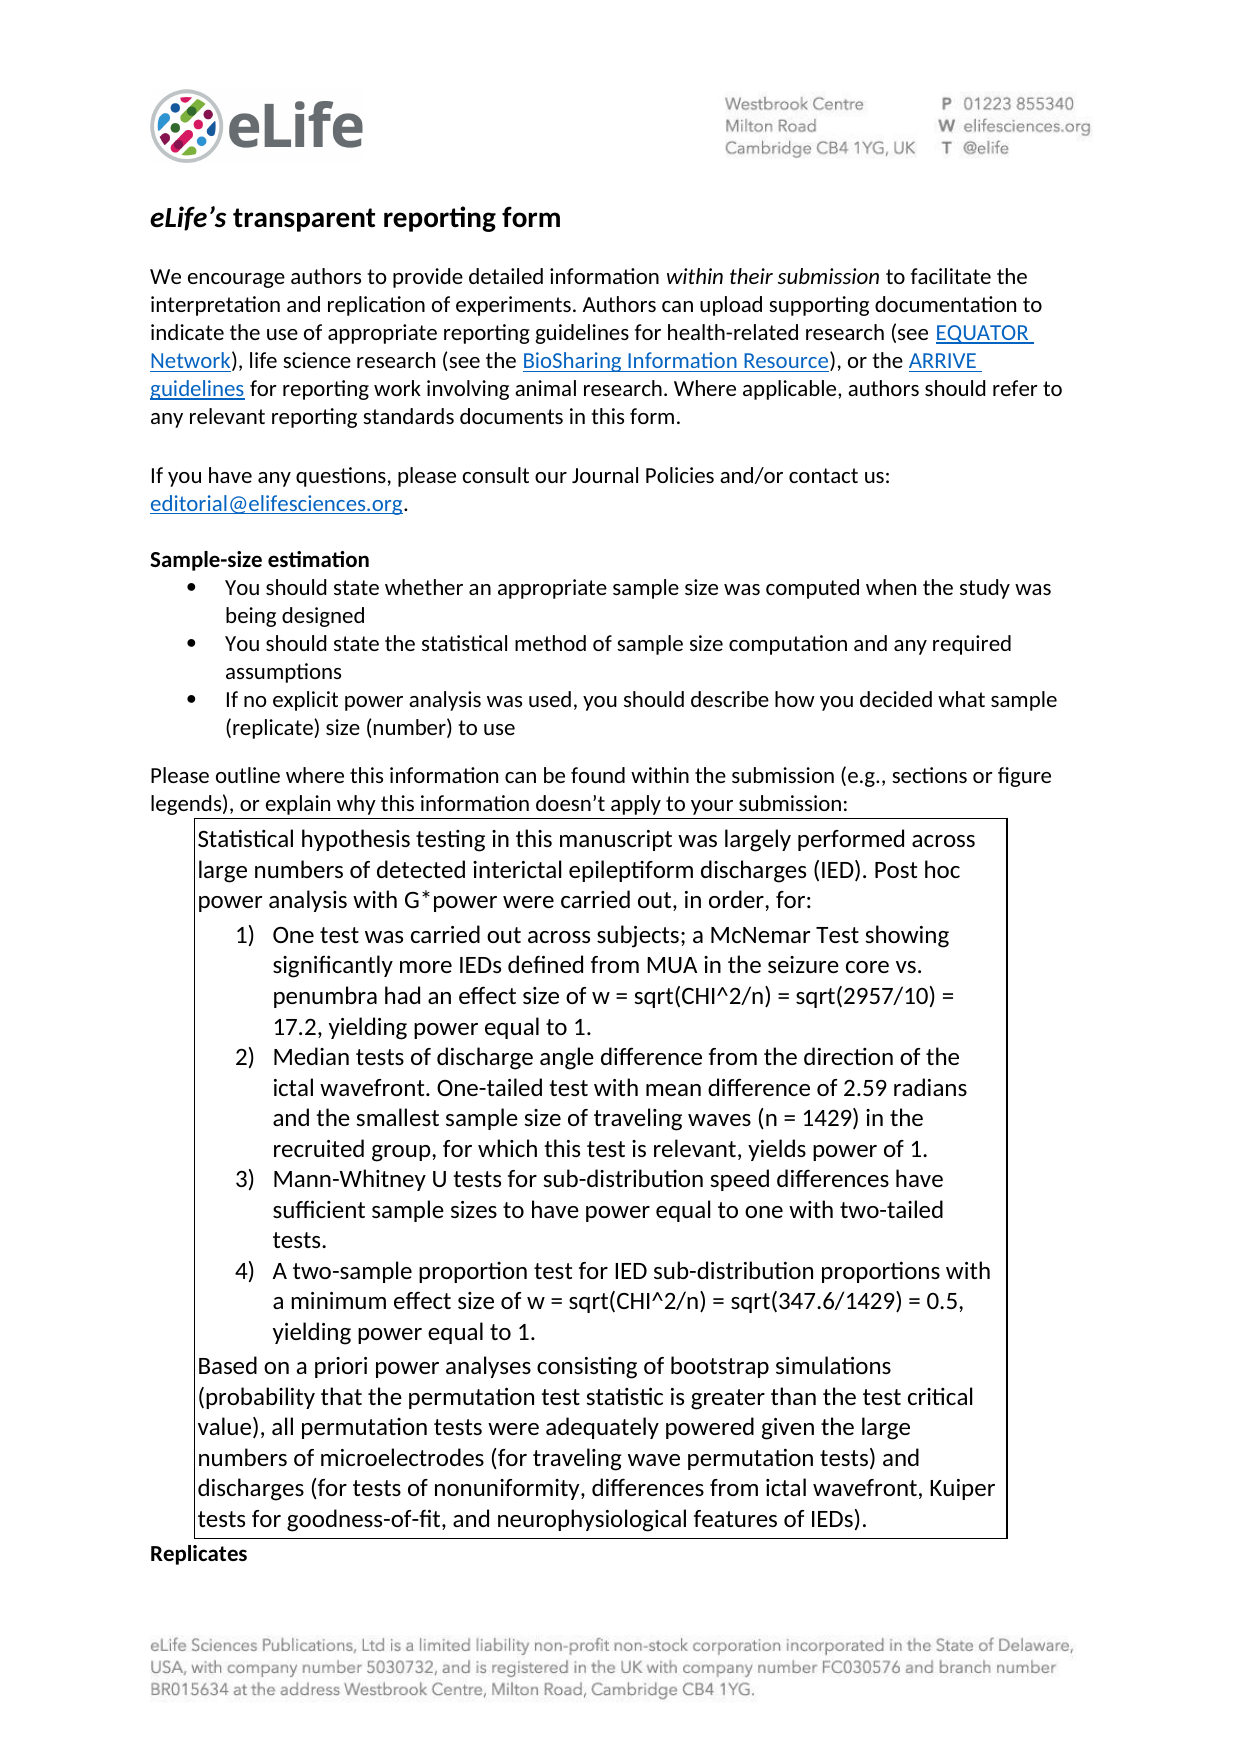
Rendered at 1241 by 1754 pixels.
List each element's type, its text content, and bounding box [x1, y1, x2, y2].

text Please outline where this information can be found within the submission (e.g., sections or figure legends), or explain why this information doesn’t apply to your submission: [150, 761, 1090, 817]
text Sample-size estimation [150, 545, 1090, 573]
picture [0, 1593, 1241, 1713]
list You should state the statistical method of sample size computation and any required assumptions [187, 629, 1090, 685]
text eLife’s transparent reporting form [150, 199, 1090, 234]
text Replicates [150, 846, 1090, 1567]
list You should state whether an appropriate sample size was computed when the study was being designed [187, 573, 1090, 629]
text We encourage authors to provide detailed information within their submission to facilitate the interpretation and replication of experiments. Authors can upload supporting documentation to indicate the use of appropriate reporting guidelines for health-related research (see EQUATOR Network), life science research (see the BioSharing Information Resource), or the ARRIVE guidelines for reporting work involving animal research. Where applicable, authors should refer to any relevant reporting standards documents in this form. [150, 262, 1090, 430]
list One test was carried out across subjects; a McNemar Test showing significantly more IEDs defined from MUA in the seizure core vs. penumbra had an effect size of w = sqrt(CHI^2/n) = sqrt(2957/10) = 17.2, yielding power equal to 1. [233, 917, 1006, 1041]
picture [150, 89, 363, 163]
text Based on a priori power analyses consisting of bootstrap simulations (probability that the permutation test statistic is greater than the test critical value), all permutation tests were adequately powered given the large numbers of microelectrodes (for traveling wave permutation tests) and discharges (for tests of nonuniformity, differences from ictal wavefront, Kuiper tests for goodness-of-fit, and neurophysiological features of IEDs). [195, 1348, 1006, 1536]
text Statistical hypothesis testing in this manuscript was largely performed across large numbers of detected interictal epileptiform discharges (IED). Post hoc power analysis with G*power were carried out, in order, for: [195, 821, 1006, 917]
list Mann-Whitney U tests for sub-distribution speed differences have sufficient sample sizes to have power equal to one with two-tailed tests. [233, 1163, 1006, 1255]
text If you have any questions, please consult our Journal Policies and/or contact us: editorial@elifesciences.org. [150, 461, 1090, 517]
list A two-sample proportion test for IED sub-distribution proportions with a minimum effect size of w = sqrt(CHI^2/n) = sqrt(347.6/1429) = 0.5, yielding power equal to 1. [233, 1255, 1006, 1348]
list Median tests of discharge angle difference from the direction of the ictal wavefront. One-tailed test with mean difference of 2.59 radians and the smallest sample size of traveling waves (n = 1429) in the recruited group, for which this test is relevant, yields power of 1. [233, 1041, 1006, 1163]
list If no explicit power analysis was used, you should describe how you decided what sample (replicate) size (number) to use [187, 685, 1090, 741]
picture [683, 16, 1240, 188]
